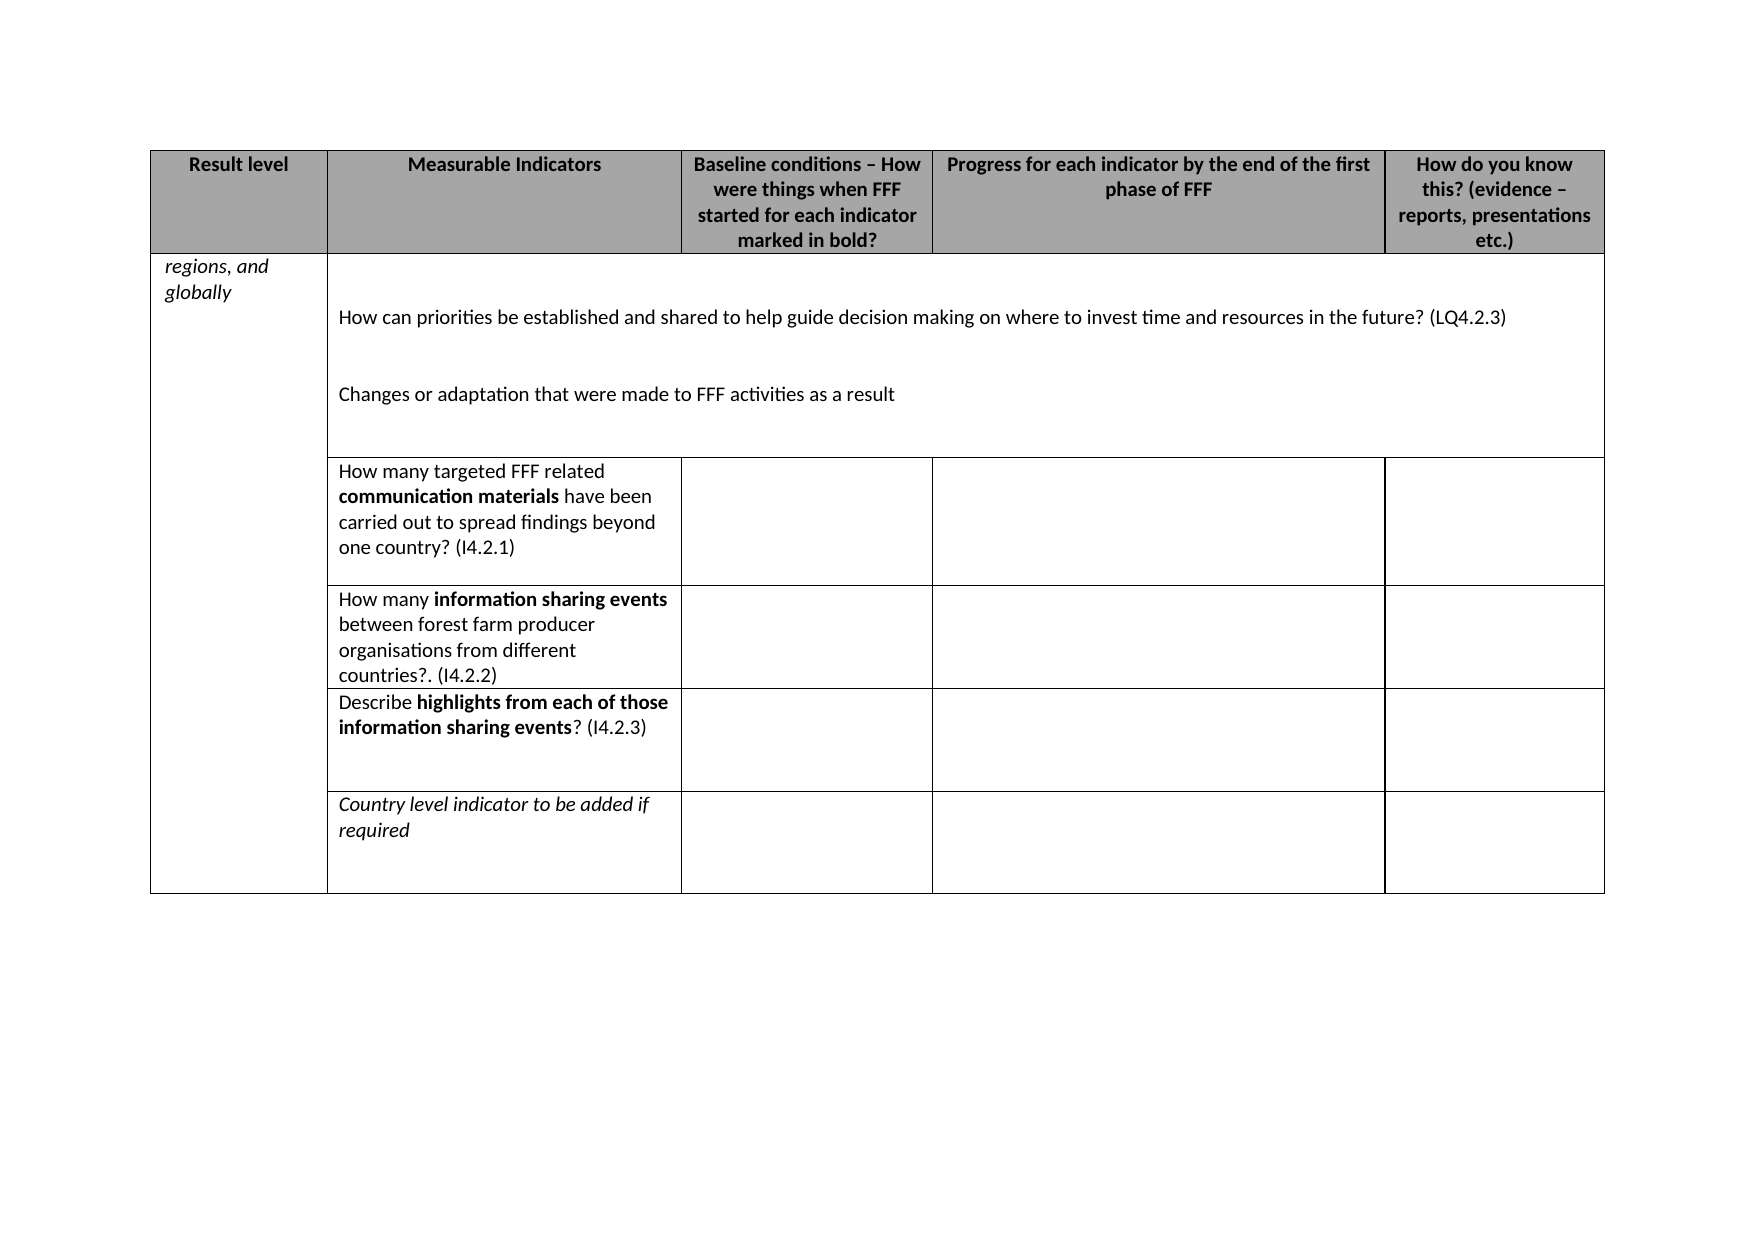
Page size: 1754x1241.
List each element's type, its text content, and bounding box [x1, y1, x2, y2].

table_header Measurable Indicators [328, 151, 681, 253]
table_cell How many targeted FFF related communication materials have been carried out to spread findings beyond one country? (I4.2.1) [328, 458, 681, 585]
table_cell [933, 458, 1384, 585]
table_cell [933, 586, 1384, 688]
table_cell [1386, 586, 1604, 688]
table_cell [933, 792, 1384, 893]
table_cell [682, 792, 932, 893]
table_cell [1386, 458, 1604, 585]
table_cell Country level indicator to be added if required [328, 792, 681, 893]
table_cell [682, 689, 932, 791]
table_cell Output 4.2 Learning and practices are shared within and between countries and regions, and globally [151, 254, 327, 893]
table_header Result level [151, 151, 327, 253]
table_cell [933, 689, 1384, 791]
table_cell [682, 458, 932, 585]
table_cell Describe highlights from each of those information sharing events? (I4.2.3) [328, 689, 681, 791]
table_header How do you know this? (evidence – reports, presentations etc.) [1386, 151, 1604, 253]
table_header Progress for each indicator by the end of the first phase of FFF [933, 151, 1384, 253]
table_cell [682, 586, 932, 688]
table_cell [1386, 689, 1604, 791]
table_header Baseline conditions – How were things when FFF started for each indicator marked in bold? [682, 151, 932, 253]
table_cell [1386, 792, 1604, 893]
table_cell How many information sharing events between forest farm producer organisations from different countries?. (I4.2.2) [328, 586, 681, 688]
